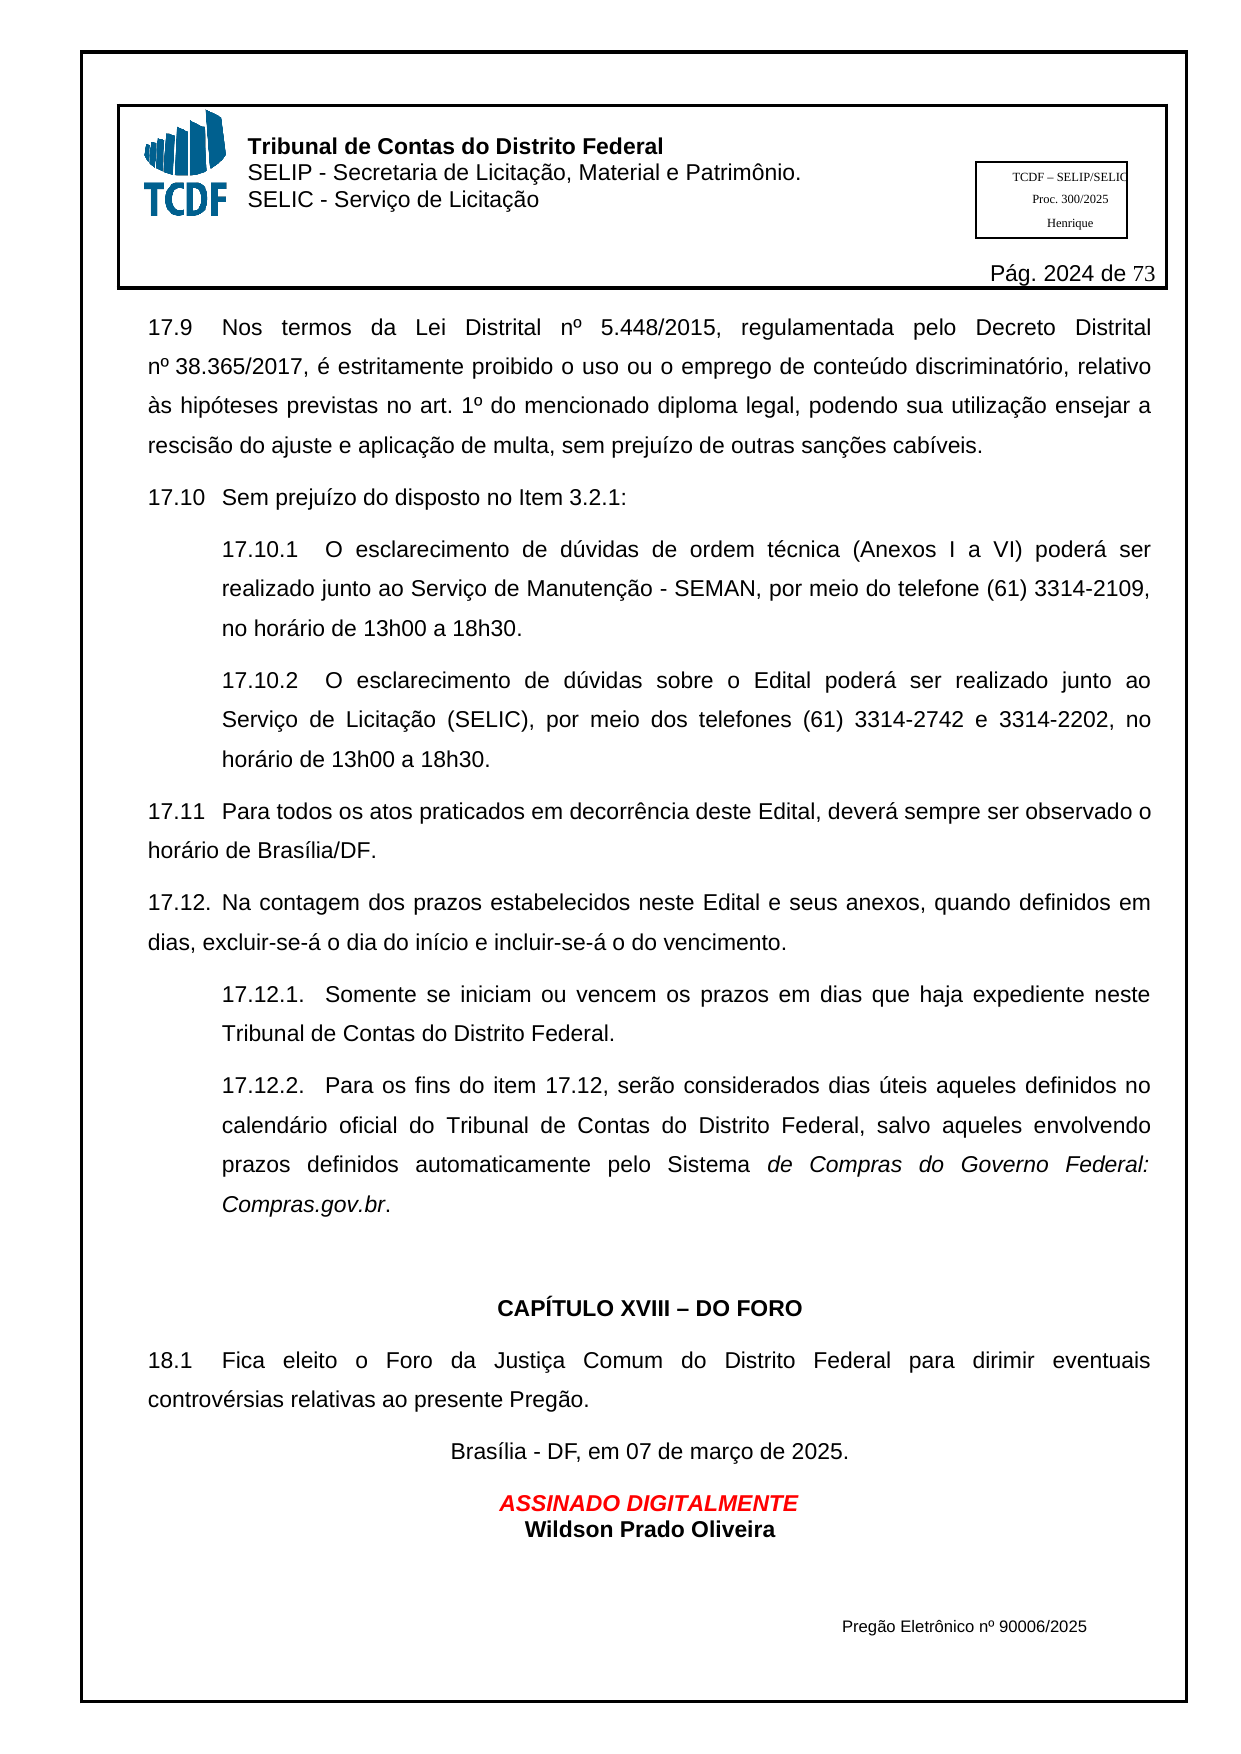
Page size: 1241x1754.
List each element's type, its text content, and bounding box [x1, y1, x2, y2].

text Brasília - DF, em 07 de março de 2025. [148, 1438, 1152, 1464]
text 17.10.1 O esclarecimento de dúvidas de ordem técnica (Anexos I a VI) poderá ser realizado junto ao Serviço de Manutenção - SEMAN, por meio do telefone (61) 3314-2109, no horário de 13h00 a 18h30. [222, 536, 1152, 641]
text 17.11 Para todos os atos praticados em decorrência deste Edital, deverá sempre ser observado o horário de Brasília/DF. [148, 798, 1152, 864]
text 18.1 Fica eleito o Foro da Justiça Comum do Distrito Federal para dirimir eventuais controvérsias relativas ao presente Pregão. [148, 1347, 1152, 1412]
text 17.10 Sem prejuízo do disposto no Item 3.2.1: [148, 484, 1152, 510]
text 17.10.2 O esclarecimento de dúvidas sobre o Edital poderá ser realizado junto ao Serviço de Licitação (SELIC), por meio dos telefones (61) 3314-2742 e 3314-2202, no horário de 13h00 a 18h30. [222, 667, 1152, 772]
text 17.12.2. Para os fins do item 17.12, serão considerados dias úteis aqueles definidos no calendário oficial do Tribunal de Contas do Distrito Federal, salvo aqueles envolvendo prazos definidos automaticamente pelo Sistema de Compras do Governo Federal: Compras.gov.br. [222, 1072, 1152, 1217]
text capítulo xVIII – Do foro [148, 1294, 1152, 1321]
picture [129, 107, 241, 218]
text 17.12. Na contagem dos prazos estabelecidos neste Edital e seus anexos, quando definidos em dias, excluir-se-á o dia do início e incluir-se-á o do vencimento. [148, 889, 1152, 955]
text Wildson Prado Oliveira [148, 1516, 1152, 1543]
text 17.12.1. Somente se iniciam ou vencem os prazos em dias que haja expediente neste Tribunal de Contas do Distrito Federal. [222, 981, 1152, 1047]
text ASSINADO DIGITALMENTE [148, 1490, 1152, 1516]
text 17.9 Nos termos da Lei Distrital nº 5.448/2015, regulamentada pelo Decreto Distrital nº 38.365/2017, é estritamente proibido o uso ou o emprego de conteúdo discriminatório, relativo às hipóteses previstas no art. 1º do mencionado diploma legal, podendo sua utilização ensejar a rescisão do ajuste e aplicação de multa, sem prejuízo de outras sanções cabíveis. [148, 313, 1152, 458]
